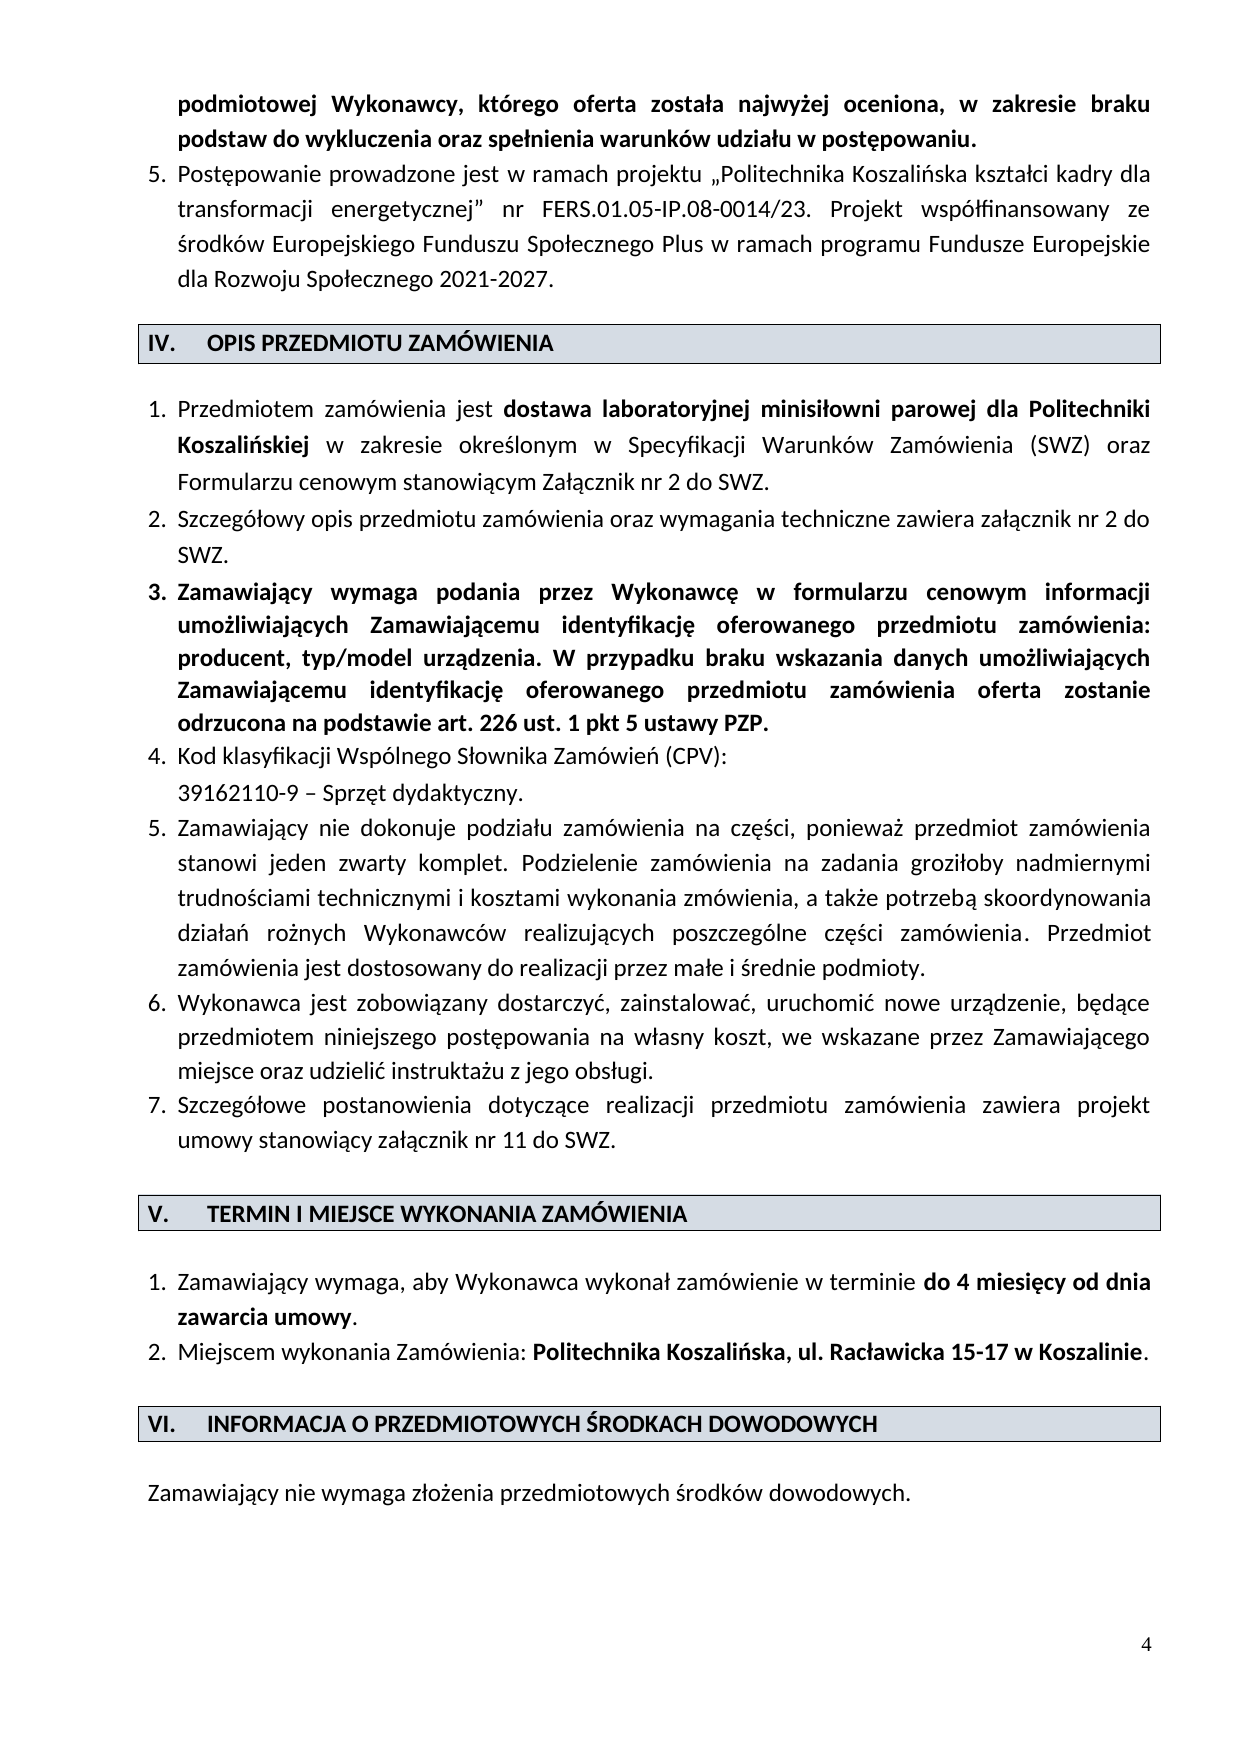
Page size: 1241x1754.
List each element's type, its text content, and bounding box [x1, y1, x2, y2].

list Przedmiotem zamówienia jest dostawa laboratoryjnej minisiłowni parowej dla Politechniki Koszalińskiej w zakresie określonym w Specyfikacji Warunków Zamówienia (SWZ) oraz Formularzu cenowym stanowiącym Załącznik nr 2 do SWZ. [148, 393, 1152, 497]
subtitle OPIS PRZEDMIOTU ZAMÓWIENIA [139, 325, 1160, 363]
list Zamawiający nie dokonuje podziału zamówienia na części, ponieważ przedmiot zamówienia stanowi jeden zwarty komplet. Podzielenie zamówienia na zadania groziłoby nadmiernymi trudnościami technicznymi i kosztami wykonania zmówienia, a także potrzebą skoordynowania działań rożnych Wykonawców realizujących poszczególne części zamówienia. Przedmiot zamówienia jest dostosowany do realizacji przez małe i średnie podmioty. [148, 812, 1152, 983]
list Zamawiający wymaga podania przez Wykonawcę w formularzu cenowym informacji umożliwiających Zamawiającemu identyfikację oferowanego przedmiotu zamówienia: producent, typ/model urządzenia. W przypadku braku wskazania danych umożliwiających Zamawiającemu identyfikację oferowanego przedmiotu zamówienia oferta zostanie odrzucona na podstawie art. 226 ust. 1 pkt 5 ustawy PZP. [148, 576, 1152, 738]
subtitle TERMIN I MIEJSCE WYKONANIA ZAMÓWIENIA [139, 1196, 1160, 1230]
list Postępowanie prowadzone jest w ramach projektu „Politechnika Koszalińska kształci kadry dla transformacji energetycznej” nr FERS.01.05-IP.08-0014/23. Projekt współfinansowany ze środków Europejskiego Funduszu Społecznego Plus w ramach programu Fundusze Europejskie dla Rozwoju Społecznego 2021-2027. [148, 159, 1152, 294]
subtitle INFORMACJA O PRZEDMIOTOWYCH ŚRODKACH DOWODOWYCH [139, 1407, 1160, 1441]
list Wykonawca jest zobowiązany dostarczyć, zainstalować, uruchomić nowe urządzenie, będące przedmiotem niniejszego postępowania na własny koszt, we wskazane przez Zamawiającego miejsce oraz udzielić instruktażu z jego obsługi. [148, 987, 1152, 1086]
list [148, 89, 1152, 154]
text 39162110-9 – Sprzęt dydaktyczny. [177, 777, 1152, 808]
text Zamawiający nie wymaga złożenia przedmiotowych środków dowodowych. [148, 1477, 1152, 1508]
list Miejscem wykonania Zamówienia: Politechnika Koszalińska, ul. Racławicka 15-17 w Koszalinie. [148, 1336, 1152, 1367]
list Zamawiający wymaga, aby Wykonawca wykonał zamówienie w terminie do 4 miesięcy od dnia zawarcia umowy. [148, 1266, 1152, 1332]
list Kod klasyfikacji Wspólnego Słownika Zamówień (CPV): [148, 741, 1152, 771]
list Szczegółowe postanowienia dotyczące realizacji przedmiotu zamówienia zawiera projekt umowy stanowiący załącznik nr 11 do SWZ. [148, 1089, 1152, 1155]
list Szczegółowy opis przedmiotu zamówienia oraz wymagania techniczne zawiera załącznik nr 2 do SWZ. [148, 503, 1152, 570]
